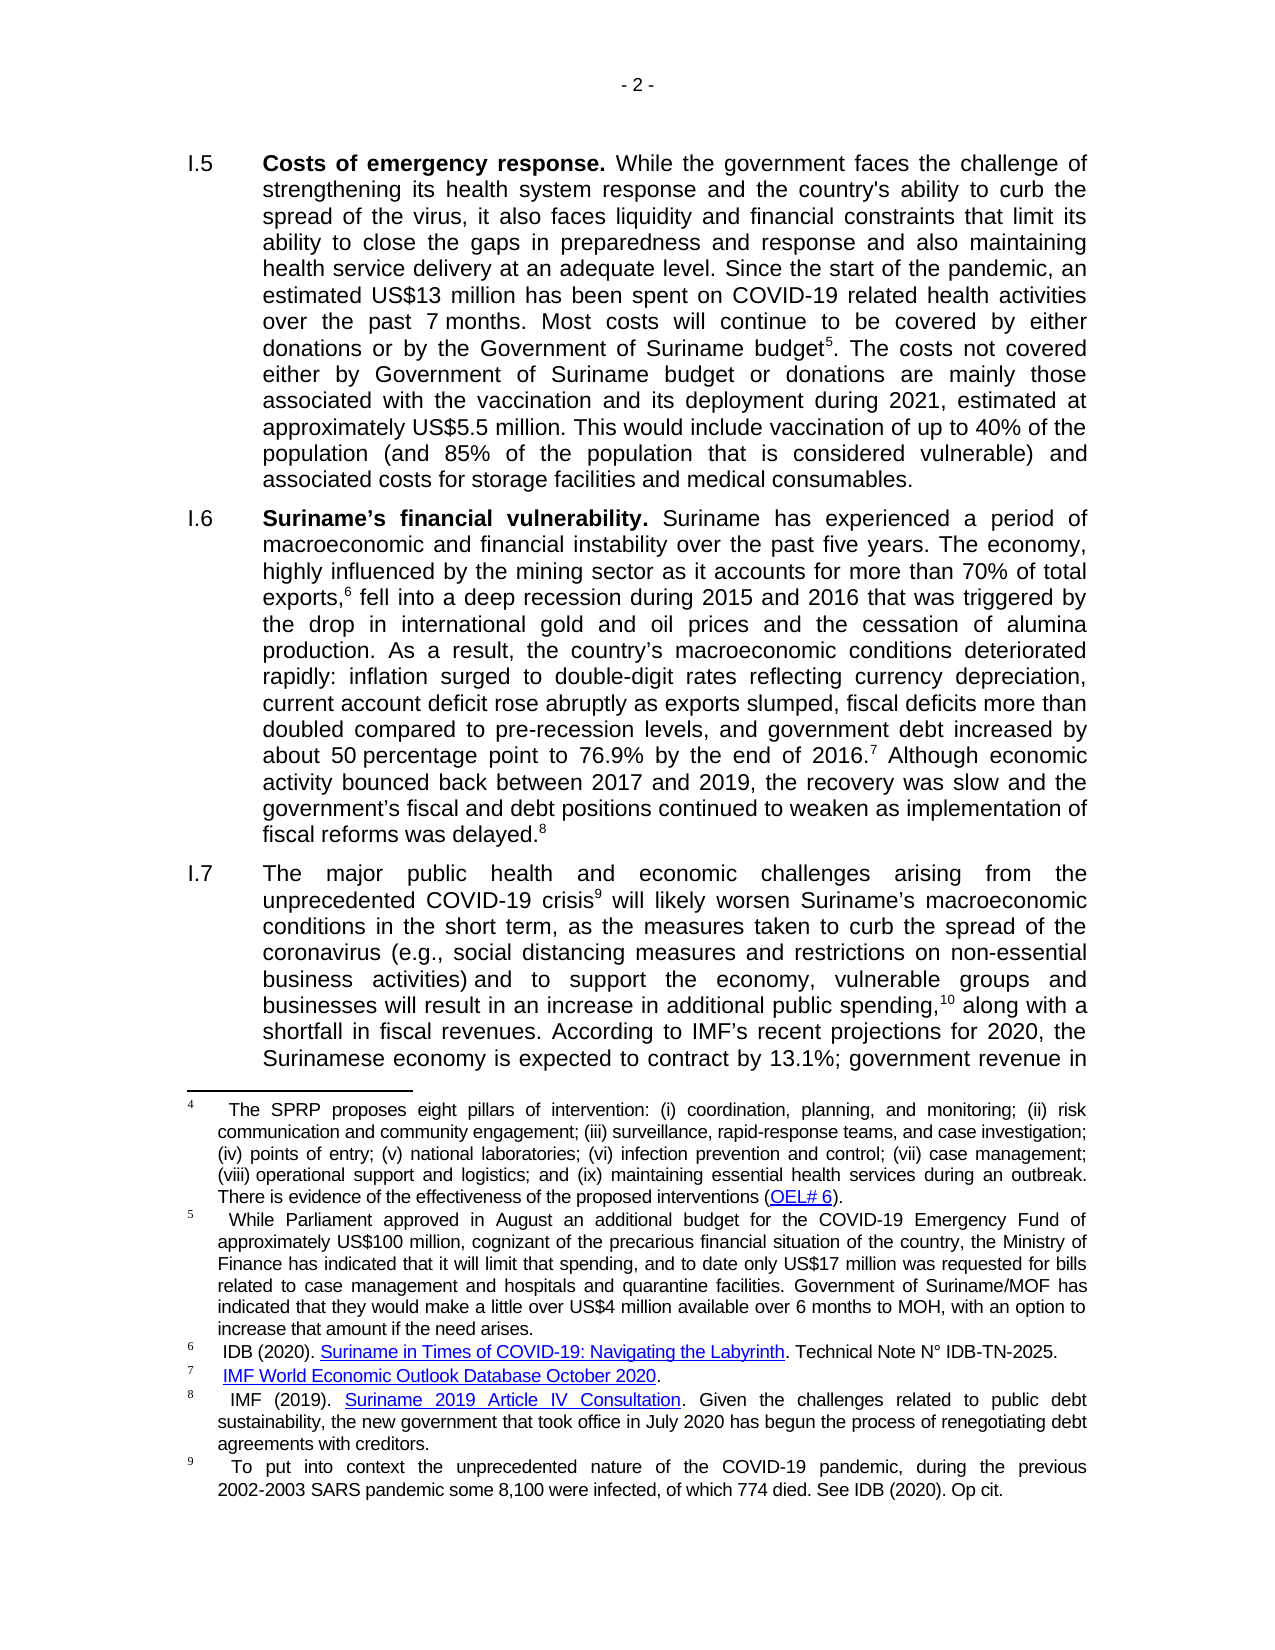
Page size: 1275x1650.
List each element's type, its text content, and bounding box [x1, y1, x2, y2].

list Suriname’s financial vulnerability. Suriname has experienced a period of macroeconomic and financial instability over the past five years. The economy, highly influenced by the mining sector as it accounts for more than 70% of total exports, fell into a deep recession during 2015 and 2016 that was triggered by the drop in international gold and oil prices and the cessation of alumina production. As a result, the country’s macroeconomic conditions deteriorated rapidly: inflation surged to double-digit rates reflecting currency depreciation, current account deficit rose abruptly as exports slumped, fiscal deficits more than doubled compared to pre-recession levels, and government debt increased by about 50 percentage point to 76.9% by the end of 2016. Although economic activity bounced back between 2017 and 2019, the recovery was slow and the government’s fiscal and debt positions continued to weaken as implementation of fiscal reforms was delayed. [187, 505, 1087, 848]
list The major public health and economic challenges arising from the unprecedented COVID-19 crisis will likely worsen Suriname’s macroeconomic conditions in the short term, as the measures taken to curb the spread of the coronavirus (e.g., social distancing measures and restrictions on non-essential business activities) and to support the economy, vulnerable groups and businesses will result in an increase in additional public spending, along with a shortfall in fiscal revenues. According to IMF’s recent projections for 2020, the Surinamese economy is expected to contract by 13.1%; government revenue in relation to GDP will drop by 2.7 percentage points; fiscal deficit is expected to reach 13.9%; and public debt will rise to 145% of GDP. [187, 860, 1087, 1071]
list Costs of emergency response. While the government faces the challenge of strengthening its health system response and the country's ability to curb the spread of the virus, it also faces liquidity and financial constraints that limit its ability to close the gaps in preparedness and response and also maintaining health service delivery at an adequate level. Since the start of the pandemic, an estimated US$13 million has been spent on COVID-19 related health activities over the past 7 months. Most costs will continue to be covered by either donations or by the Government of Suriname budget. The costs not covered either by Government of Suriname budget or donations are mainly those associated with the vaccination and its deployment during 2021, estimated at approximately US$5.5 million. This would include vaccination of up to 40% of the population (and 85% of the population that is considered vulnerable) and associated costs for storage facilities and medical consumables. [187, 150, 1087, 493]
